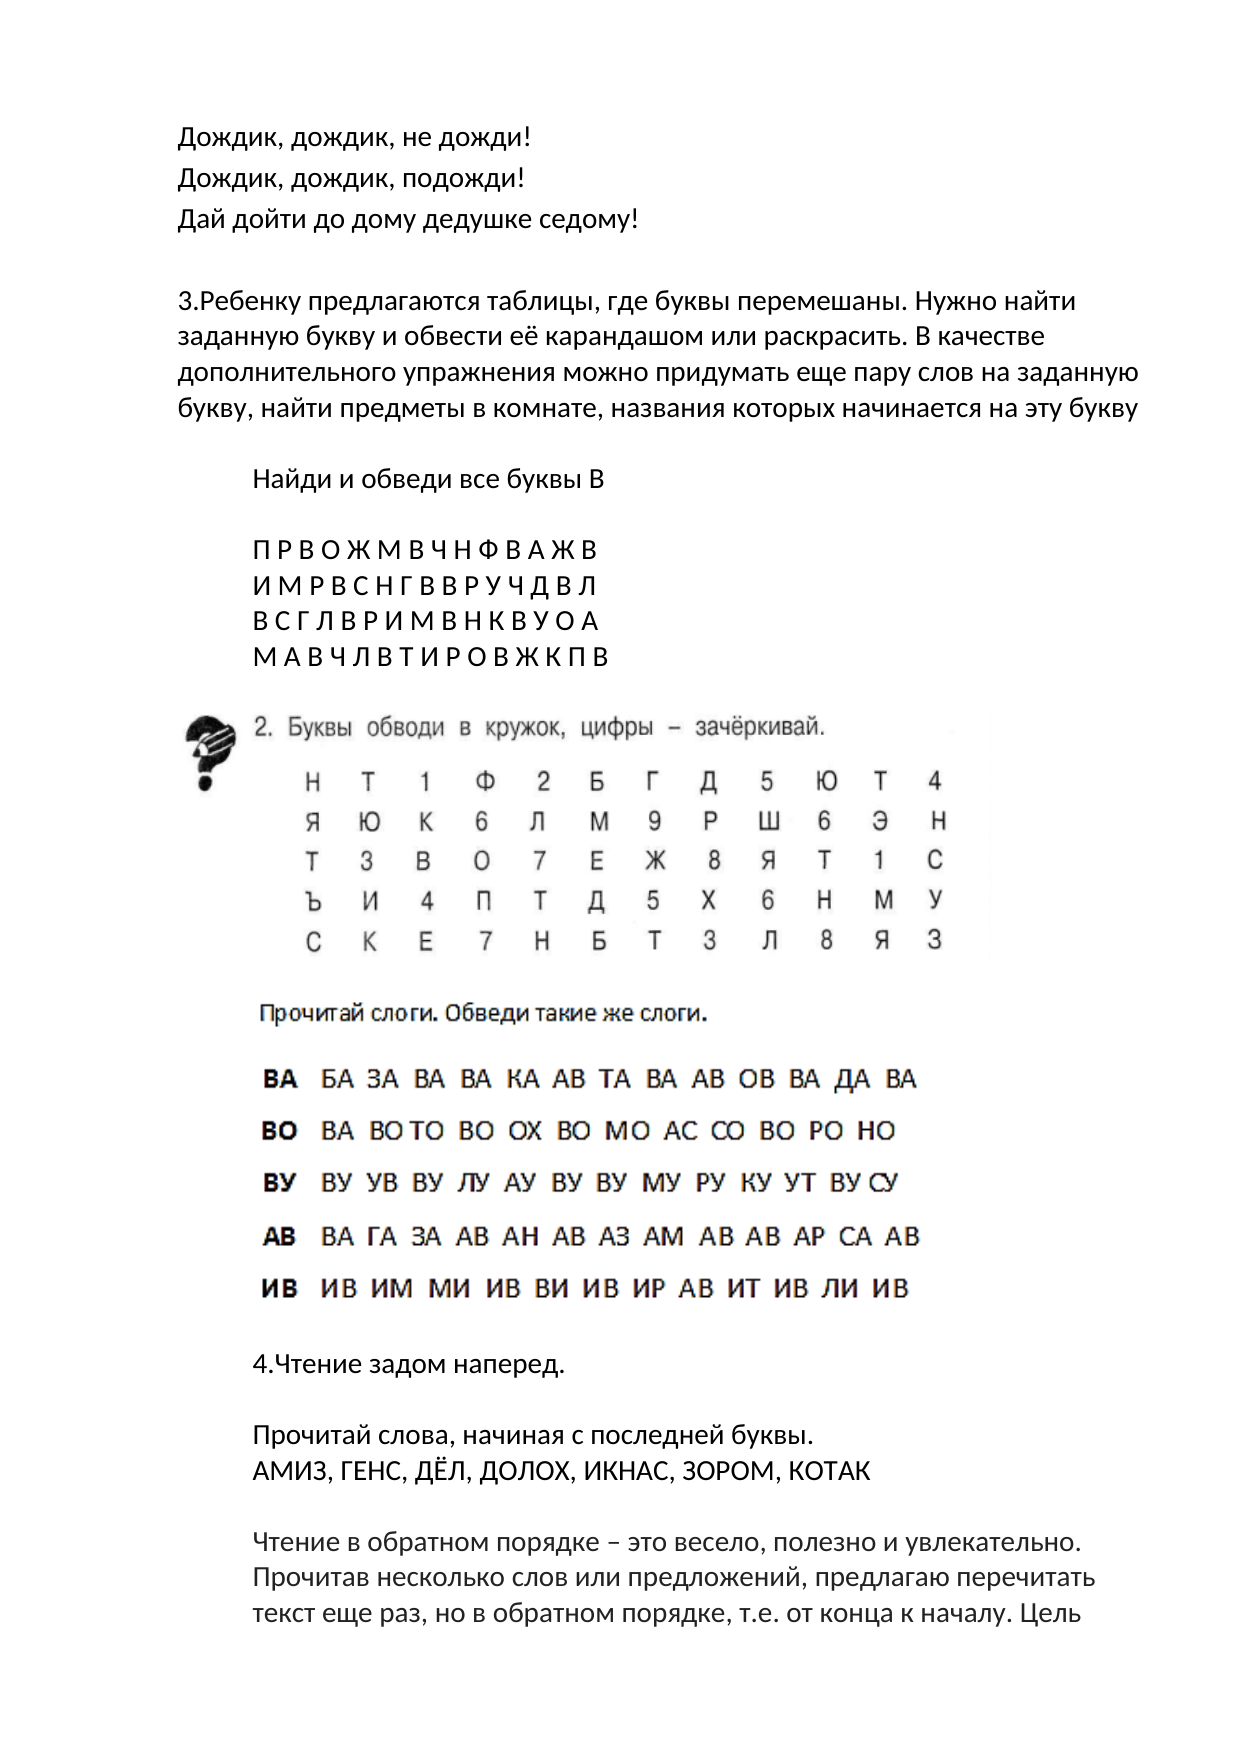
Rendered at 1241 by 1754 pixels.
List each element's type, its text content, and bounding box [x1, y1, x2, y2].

text В С Г Л В Р И М В Н К В У О А [252, 602, 1152, 638]
text М А В Ч Л В Т И Р О В Ж К П В [252, 638, 1152, 674]
picture [177, 709, 992, 966]
picture [252, 1001, 939, 1309]
text Дождик, дождик, не дожди! Дождик, дождик, подожди! Дай дойти до дому дедушке седому! [177, 118, 1152, 236]
text Прочитай слова, начиная с последней буквы. [252, 1416, 1152, 1452]
text Найди и обведи все буквы В [252, 460, 1152, 496]
text П Р В О Ж М В Ч Н Ф В А Ж В [252, 531, 1152, 567]
text И М Р В С Н Г В В Р У Ч Д В Л [252, 567, 1152, 602]
text АМИЗ, ГЕНС, ДЁЛ, ДОЛОХ, ИКНАС, ЗОРОМ, КОТАК [252, 1452, 1152, 1487]
text 4.Чтение задом наперед. [252, 1345, 1152, 1380]
text 3.Ребенку предлагаются таблицы, где буквы перемешаны. Нужно найти заданную букву и обвести её карандашом или раскрасить. В качестве дополнительного упражнения можно придумать еще пару слов на заданную букву, найти предметы в комнате, названия которых начинается на эту букву [177, 282, 1152, 424]
